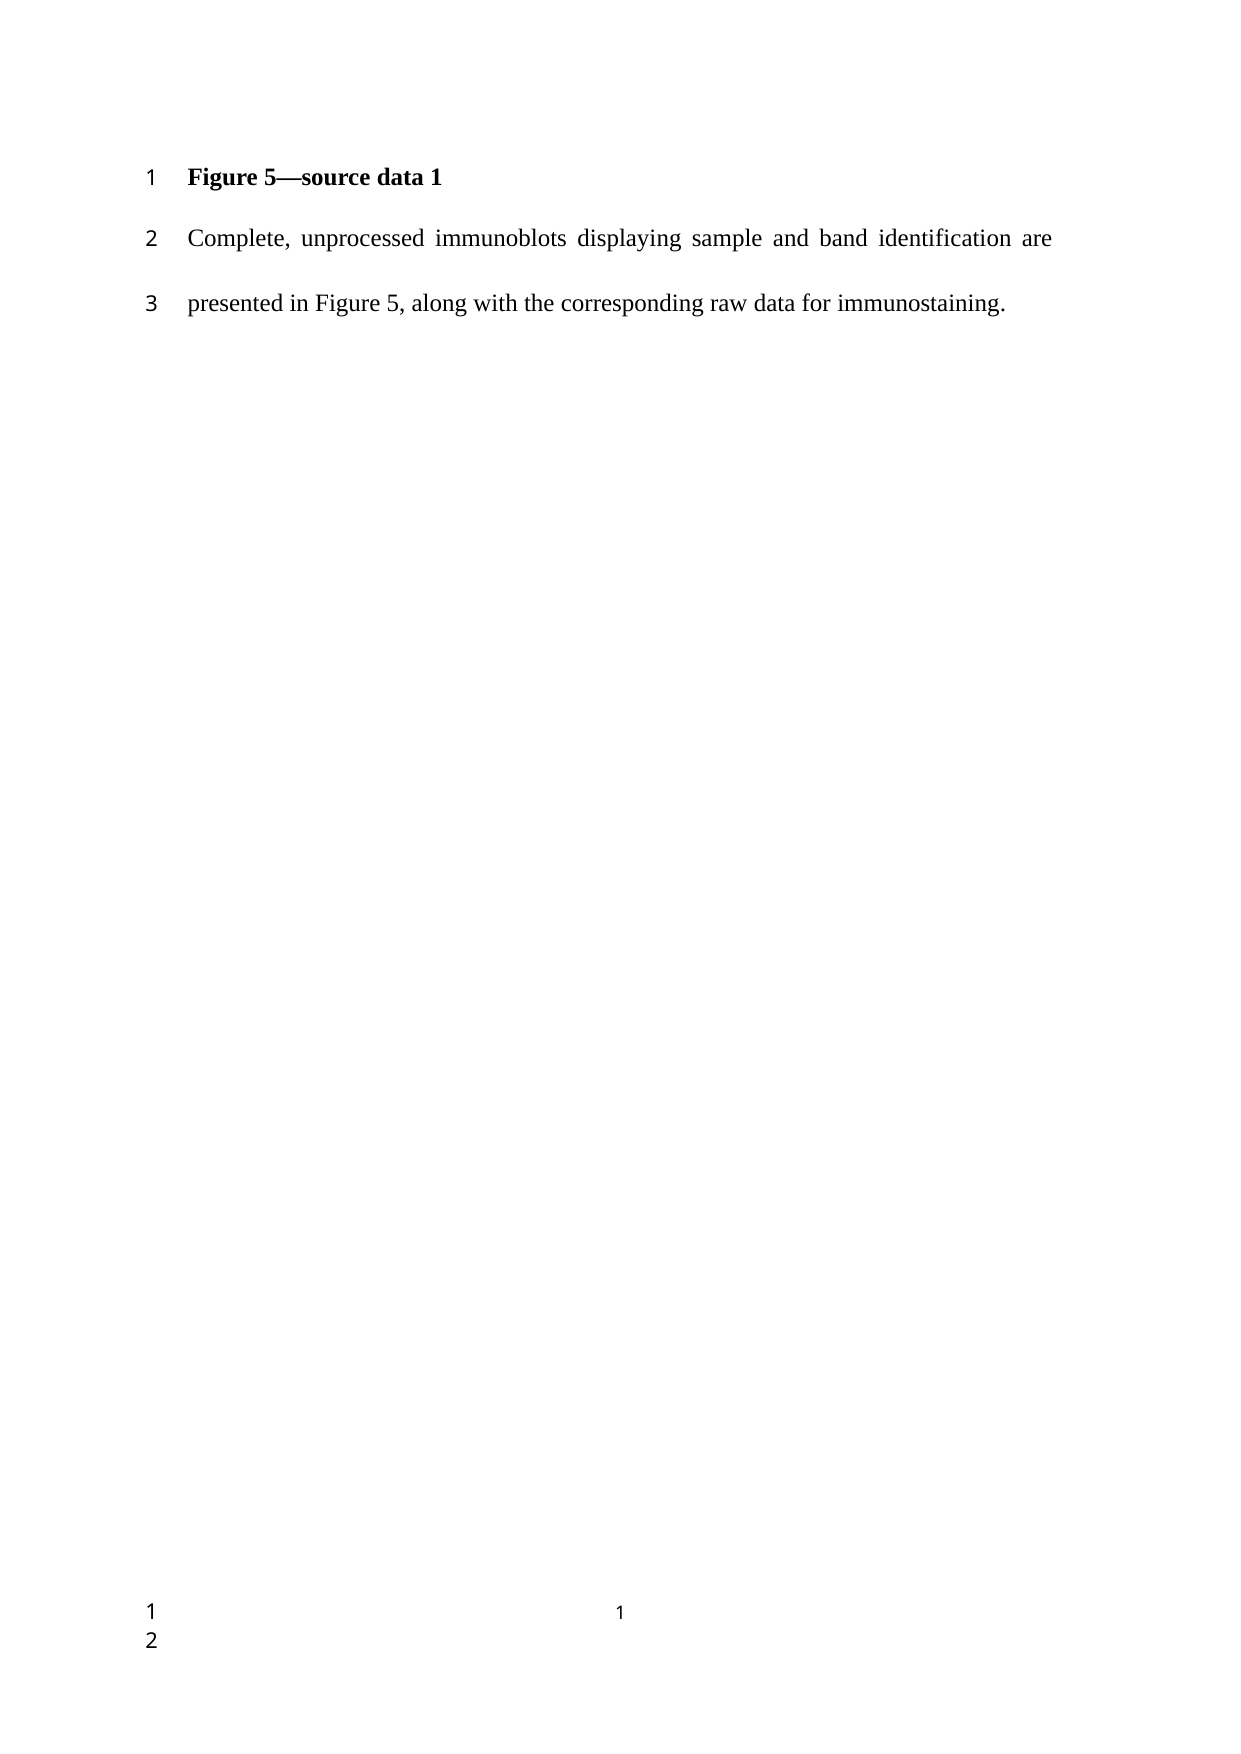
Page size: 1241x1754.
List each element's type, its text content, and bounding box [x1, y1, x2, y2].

text Complete, unprocessed immunoblots displaying sample and band identification are presented in Figure 5, along with the corresponding raw data for immunostaining. [187, 221, 1053, 318]
text Figure 5—source data 1 [187, 160, 1053, 192]
